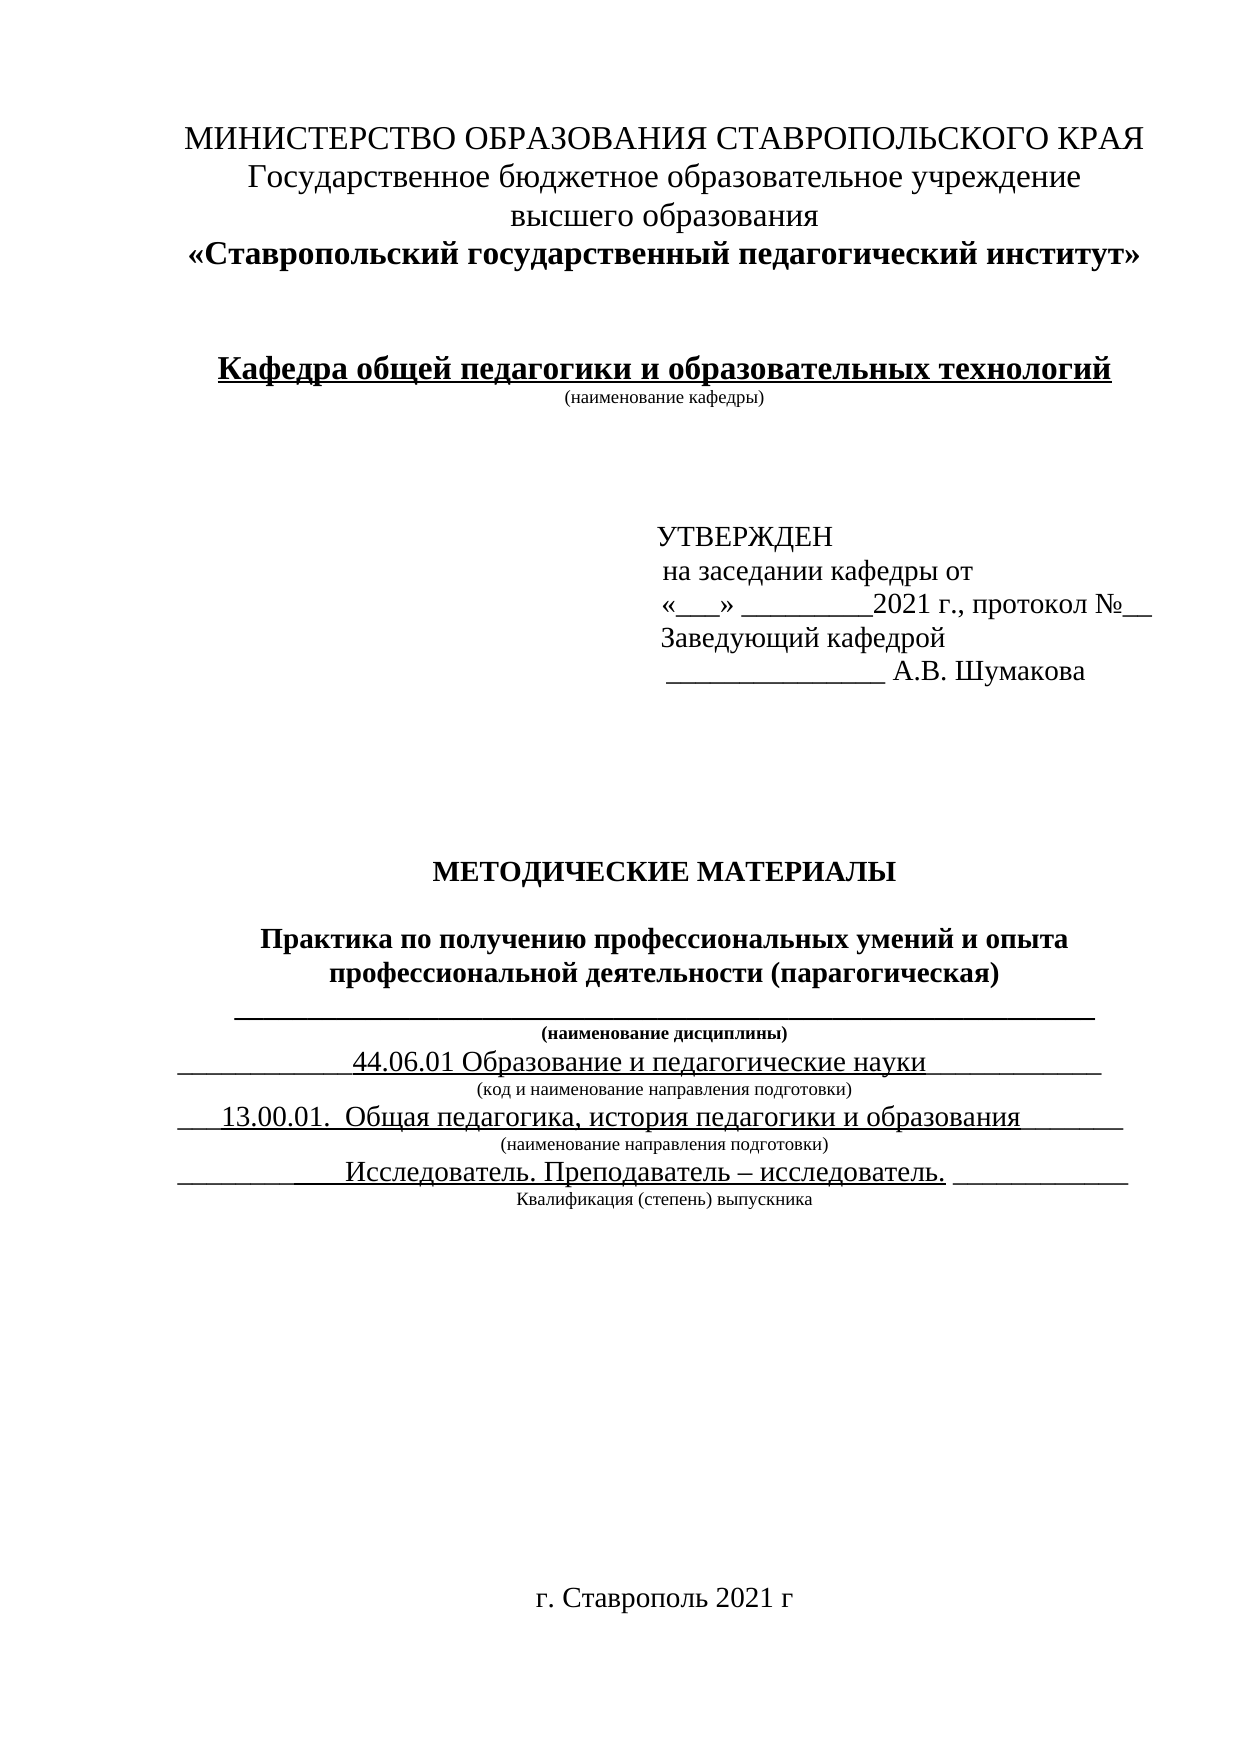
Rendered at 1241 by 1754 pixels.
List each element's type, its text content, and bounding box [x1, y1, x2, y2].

text Квалификация (степень) выпускника [177, 1188, 1152, 1209]
text ________ Исследователь. Преподаватель – исследователь. ____________ [177, 1154, 1152, 1188]
text УТВЕРЖДЕН [177, 519, 1152, 553]
text Заведующий кафедрой [177, 620, 1152, 653]
text (наименование дисциплины) [177, 1022, 1152, 1044]
text Практика по получению профессиональных умений и опыта профессиональной деятельности (парагогическая) [177, 922, 1152, 989]
text ____________44.06.01 Образование и педагогические науки____________ [177, 1044, 1152, 1077]
text «___» _________2021 г., протокол №__ [177, 586, 1152, 620]
text МЕТОДИЧЕСКИЕ МАТЕРИАЛЫ [177, 854, 1152, 888]
text «Ставропольский государственный педагогический институт» [177, 233, 1152, 271]
text ___13.00.01. Общая педагогика, история педагогики и образования_______ [177, 1099, 1152, 1132]
text МИНИСТЕРСТВО ОБРАЗОВАНИЯ СТАВРОПОЛЬСКОГО КРАЯ [177, 118, 1152, 156]
text Государственное бюджетное образовательное учреждение [177, 156, 1152, 195]
text на заседании кафедры от [177, 553, 1152, 586]
text _______________ А.В. Шумакова [177, 653, 1152, 687]
text высшего образования [177, 195, 1152, 233]
text ___________________________________________________________ [177, 989, 1152, 1022]
text (наименование направления подготовки) [177, 1132, 1152, 1154]
text (наименование кафедры) [177, 386, 1152, 408]
text г. Ставрополь 2021 г [177, 1580, 1152, 1614]
text Кафедра общей педагогики и образовательных технологий [177, 348, 1152, 386]
text (код и наименование направления подготовки) [177, 1077, 1152, 1099]
